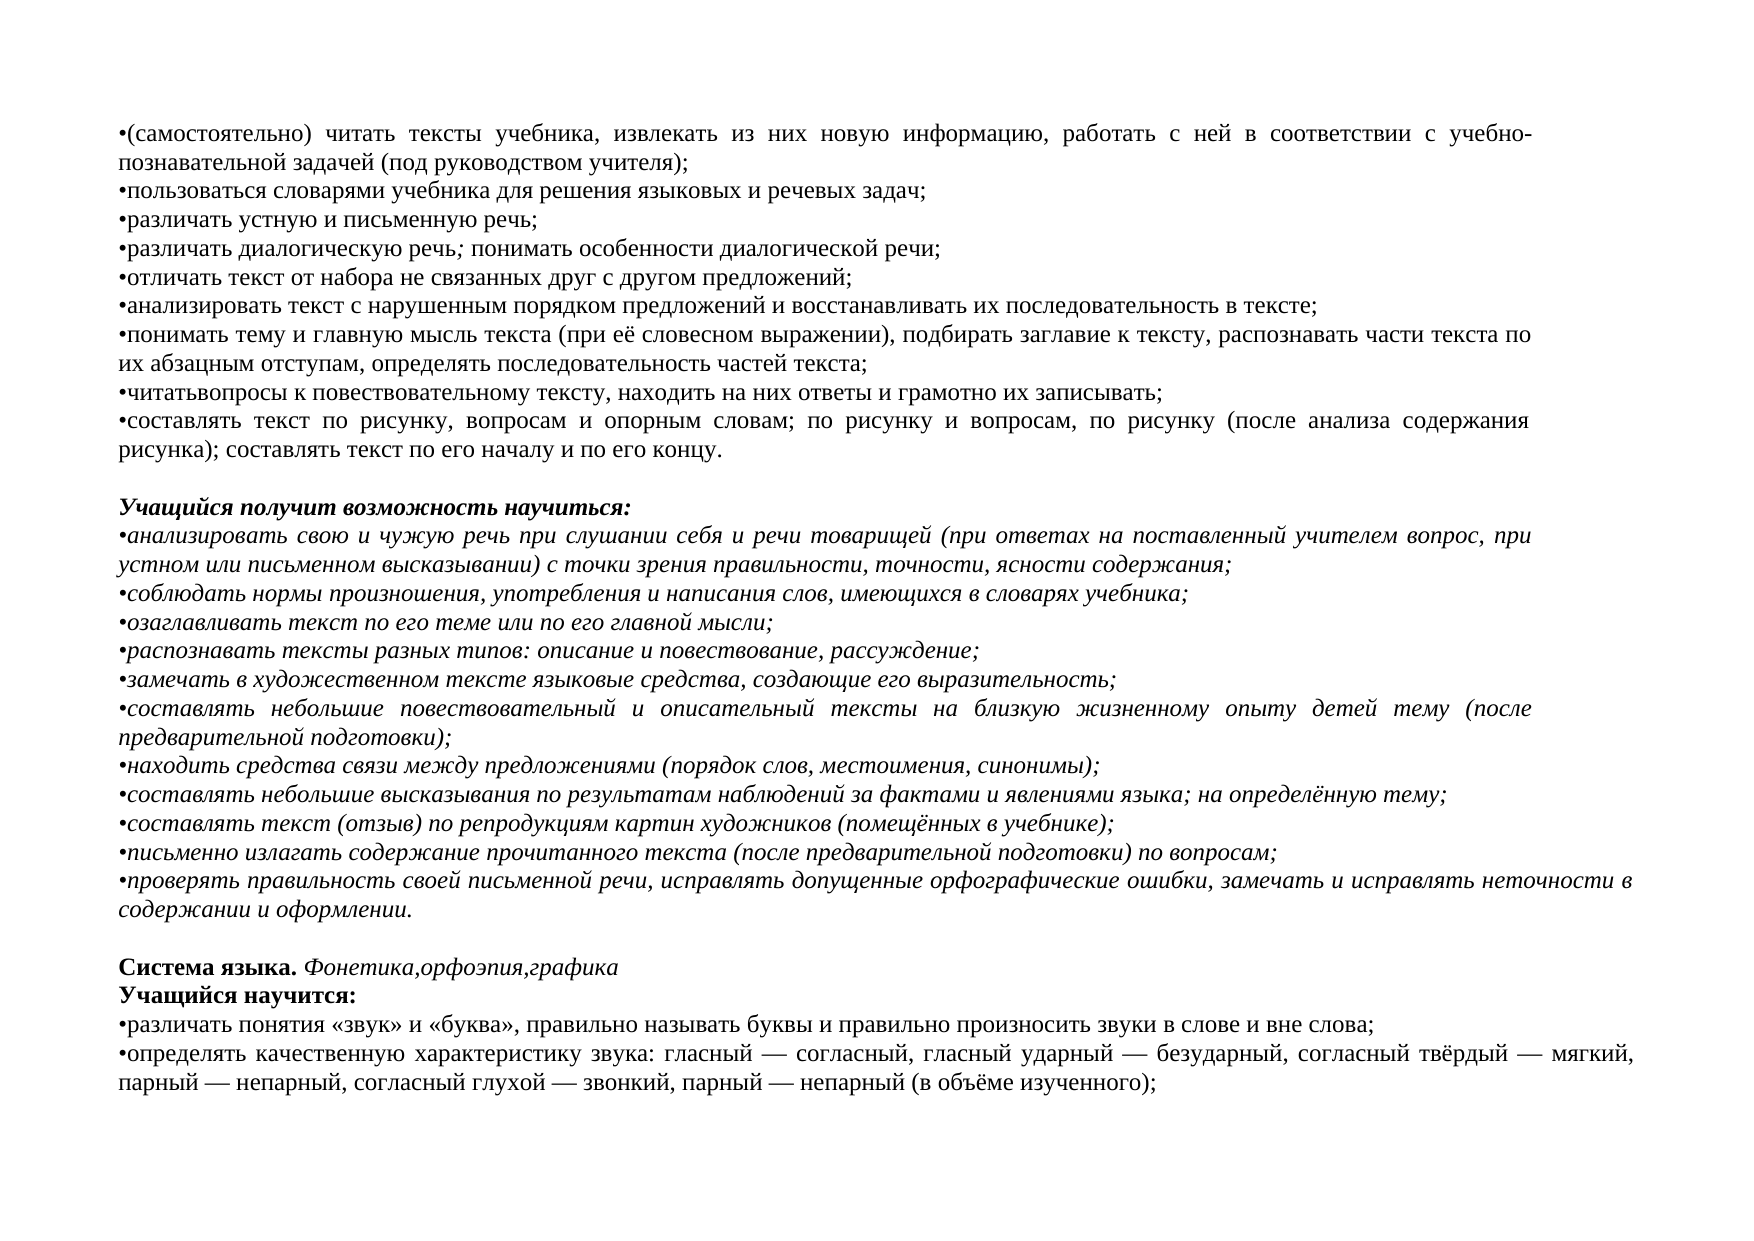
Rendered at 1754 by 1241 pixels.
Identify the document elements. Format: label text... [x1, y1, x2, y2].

text •пользоваться словарями учебника для решения языковых и речевых задач; [118, 176, 1534, 204]
text •составлять небольшие высказывания по результатам наблюдений за фактами и явлениями языка; на определённую тему; [118, 779, 1532, 808]
text •озаглавливать текст по его теме или по его главной мысли; [118, 607, 1636, 636]
text •читатьвопросы к повествовательному тексту, находить на них ответы и грамотно их записывать; [118, 377, 1534, 406]
text •отличать текст от набора не связанных друг с другом предложений; [118, 262, 1532, 291]
text Учащийся получит возможность научиться: [118, 492, 1636, 521]
text •проверять правильность своей письменной речи, исправлять допущенные орфографические ошибки, замечать и исправлять неточности в содержании и оформлении. [118, 866, 1634, 923]
text •составлять текст (отзыв) по репродукциям картин художников (помещённых в учебнике); [118, 808, 1532, 837]
text •распознавать тексты разных типов: описание и повествование, рассуждение; [118, 636, 1532, 664]
text •составлять небольшие повествовательный и описательный тексты на близкую жизненному опыту детей тему (после предварительной подготовки); [118, 693, 1534, 751]
text •замечать в художественном тексте языковые средства, создающие его выразительность; [118, 664, 1532, 693]
text •определять качественную характеристику звука: гласный — согласный, гласный ударный — безударный, согласный твёрдый — мягкий, парный — непарный, согласный глухой — звонкий, парный — непарный (в объёме изученного); [118, 1038, 1636, 1096]
text Учащийся научится: [118, 981, 1636, 1009]
text •понимать тему и главную мысль текста (при её словесном выражении), подбирать заглавие к тексту, распознавать части текста по их абзацным отступам, определять последовательность частей текста; [118, 319, 1534, 377]
text •анализировать текст с нарушенным порядком предложений и восстанавливать их последовательность в тексте; [118, 291, 1529, 319]
text Система языка. Фонетика,орфоэпия,графика [118, 952, 1636, 981]
text •(самостоятельно) читать тексты учебника, извлекать из них новую информацию, работать с ней в соответствии с учебно-познавательной задачей (под руководством учителя); [118, 118, 1534, 176]
text •находить средства связи между предложениями (порядок слов, местоимения, синонимы); [118, 751, 1532, 779]
text •соблюдать нормы произношения, употребления и написания слов, имеющихся в словарях учебника; [118, 578, 1529, 607]
text •письменно излагать содержание прочитанного текста (после предварительной подготовки) по вопросам; [118, 837, 1534, 866]
text •различать диалогическую речь; понимать особенности диалогической речи; [118, 233, 1532, 262]
text •различать устную и письменную речь; [118, 204, 1636, 233]
text •различать понятия «звук» и «буква», правильно называть буквы и правильно произносить звуки в слове и вне слова; [118, 1009, 1634, 1038]
text •составлять текст по рисунку, вопросам и опорным словам; по рисунку и вопросам, по рисунку (после анализа содержания рисунка); составлять текст по его началу и по его концу. [118, 406, 1532, 463]
text •анализировать свою и чужую речь при слушании себя и речи товарищей (при ответах на поставленный учителем вопрос, при устном или письменном высказывании) с точки зрения правильности, точности, ясности содержания; [118, 521, 1534, 578]
